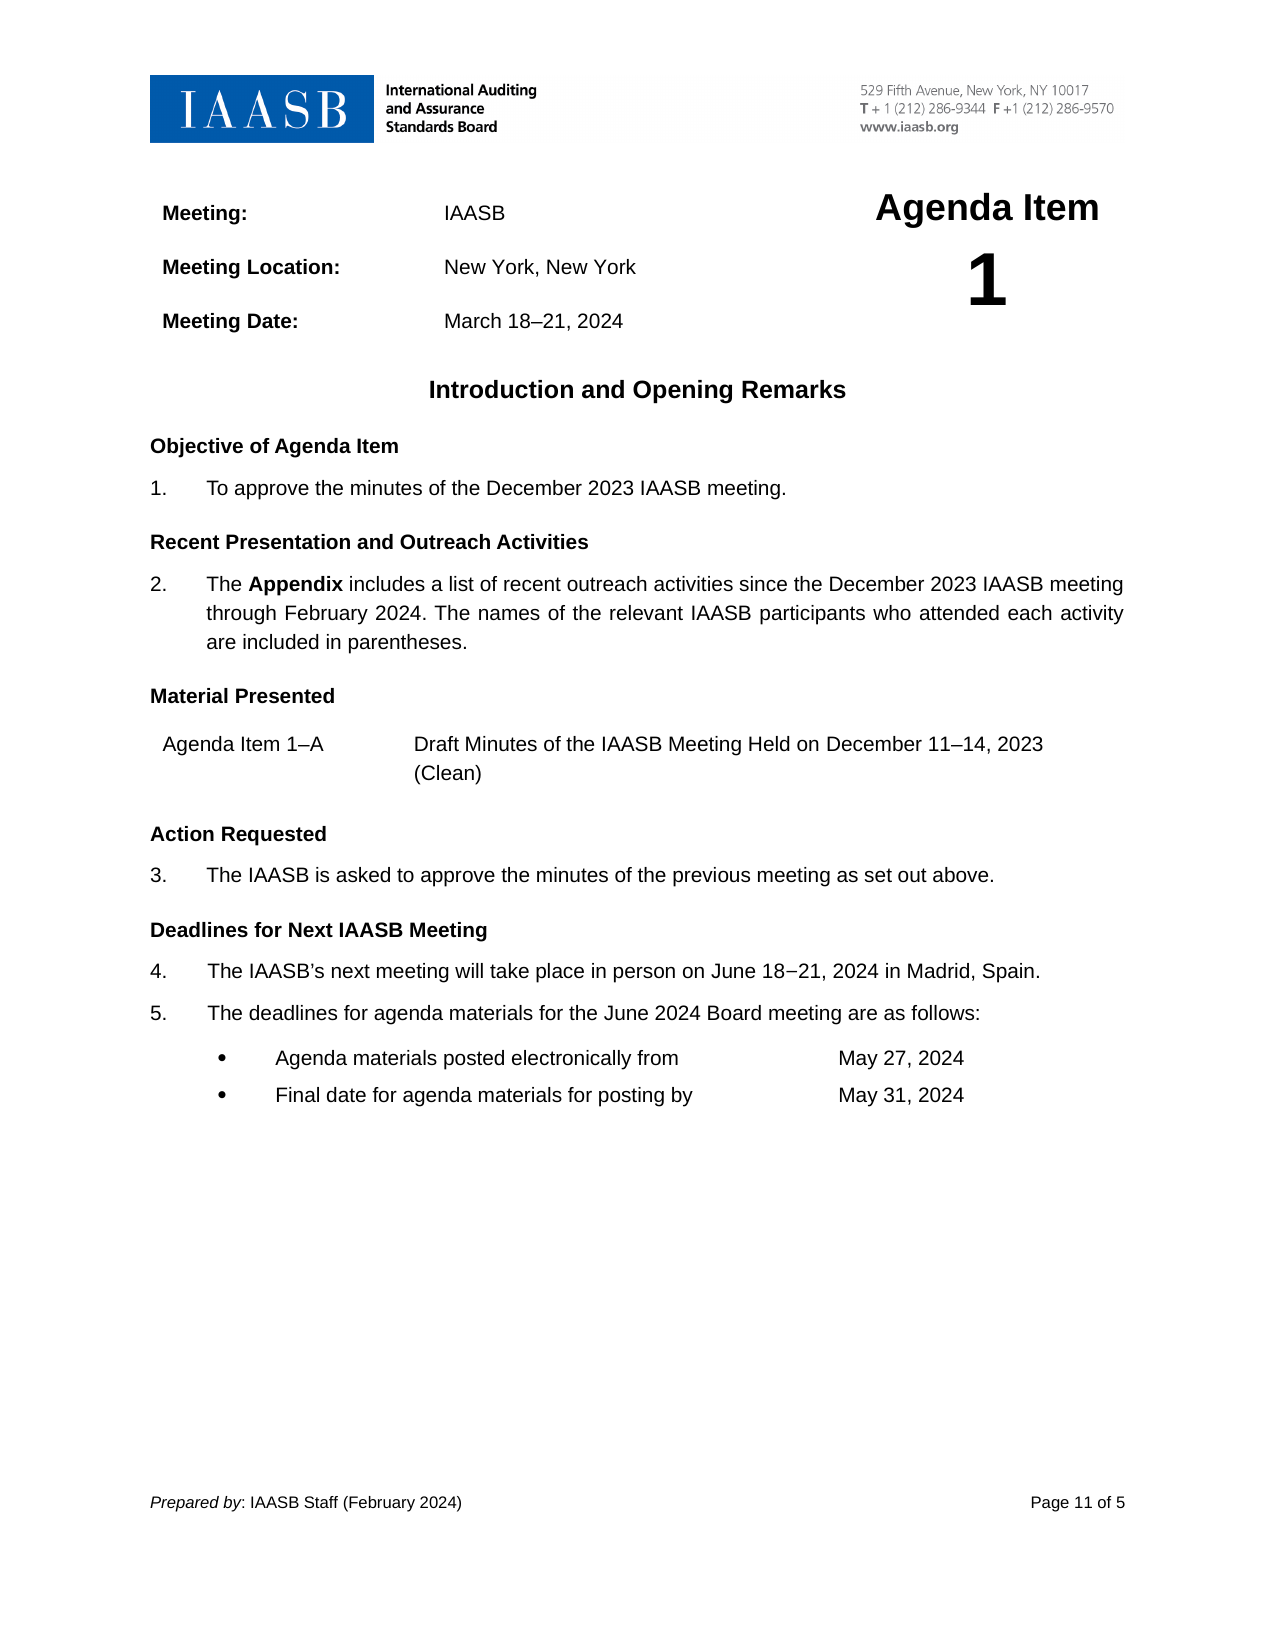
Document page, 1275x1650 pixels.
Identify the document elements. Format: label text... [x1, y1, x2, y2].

table_cell Meeting Location: [162, 239, 432, 293]
table_cell March 18–21, 2024 [432, 293, 828, 347]
text Action Requested [150, 818, 1125, 847]
text Objective of Agenda Item [150, 430, 1125, 459]
table_header Agenda Item 1 [828, 185, 1147, 347]
table_cell Meeting Date: [162, 293, 432, 347]
text Introduction and Opening Remarks [150, 372, 1125, 405]
table_cell New York, New York [432, 239, 828, 293]
table_header IAASB [432, 185, 828, 239]
text Material Presented [150, 680, 1125, 709]
table_header Agenda Item 1–A [150, 722, 401, 793]
text Deadlines for Next IAASB Meeting [150, 914, 1125, 943]
list The deadlines for agenda materials for the June 2024 Board meeting are as follows: [150, 997, 1125, 1026]
list The IAASB’s next meeting will take place in person on June 18–21, 2024 in Madrid, Spain. [150, 955, 1125, 984]
table_header May 27, 2024 [827, 1039, 1136, 1076]
table_cell Final date for agenda materials for posting by [150, 1076, 827, 1114]
table_header Agenda materials posted electronically from [150, 1039, 827, 1076]
list The IAASB is asked to approve the minutes of the previous meeting as set out above. [150, 859, 1125, 889]
table_cell May 31, 2024 [827, 1076, 1136, 1114]
table_header Meeting: [162, 185, 432, 239]
picture [150, 75, 1125, 143]
list The Appendix includes a list of recent outreach activities since the December 2023 IAASB meeting through February 2024. The names of the relevant IAASB participants who attended each activity are included in parentheses. [150, 568, 1125, 655]
text Recent Presentation and Outreach Activities [150, 526, 1125, 555]
list To approve the minutes of the December 2023 IAASB meeting. [150, 472, 1125, 501]
table_header Draft Minutes of the IAASB Meeting Held on December 11–14, 2023 (Clean) [401, 722, 1125, 793]
